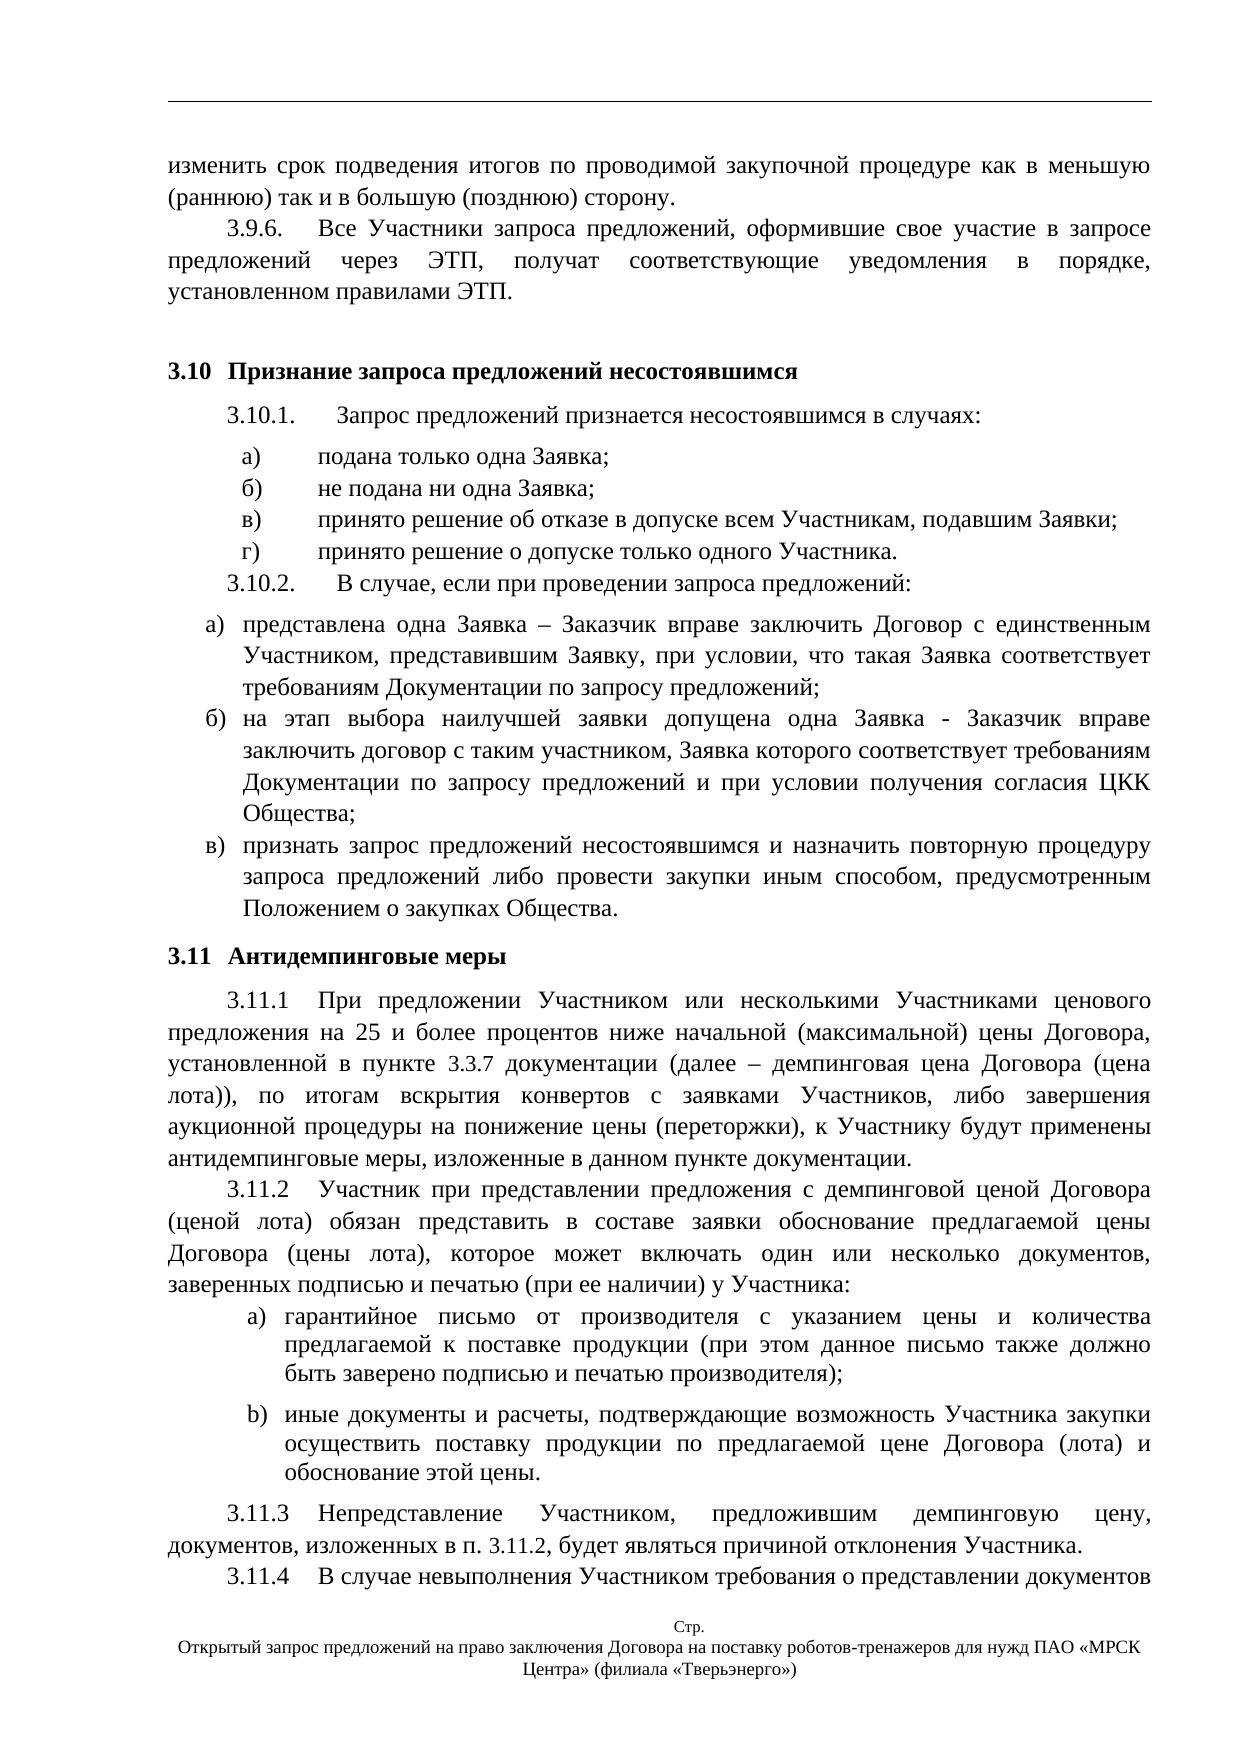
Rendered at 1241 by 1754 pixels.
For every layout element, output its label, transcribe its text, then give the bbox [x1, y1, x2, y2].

list При предложении Участником или несколькими Участниками ценового предложения на 25 и более процентов ниже начальной (максимальной) цены Договора, установленной в пункте 3.3.7 документации (далее – демпинговая цена Договора (цена лота)), по итогам вскрытия конвертов с заявками Участников, либо завершения аукционной процедуры на понижение цены (переторжки), к Участнику будут применены антидемпинговые меры, изложенные в данном пункте документации. [168, 985, 1152, 1172]
list не подана ни одна Заявка; [168, 473, 1152, 502]
list гарантийное письмо от производителя с указанием цены и количества предлагаемой к поставке продукции (при этом данное письмо также должно быть заверено подписью и печатью производителя); [247, 1301, 1152, 1387]
subtitle Признание запроса предложений несостоявшимся [168, 356, 1152, 385]
list принято решение об отказе в допуске всем Участникам, подавшим Заявки; [168, 504, 1152, 533]
list подана только одна Заявка; [168, 441, 1152, 470]
list принято решение о допуске только одного Участника. [168, 536, 1152, 565]
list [168, 1561, 1152, 1590]
list Все Участники запроса предложений, оформившие свое участие в запросе предложений через ЭТП, получат соответствующие уведомления в порядке, установленном правилами ЭТП. [168, 213, 1152, 305]
list В случае, если при проведении запроса предложений: [168, 568, 1152, 596]
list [168, 150, 1152, 210]
list Непредставление Участником, предложившим демпинговую цену, документов, изложенных в п. 3.11.2, будет являться причиной отклонения Участника. [168, 1498, 1152, 1559]
list признать запрос предложений несостоявшимся и назначить повторную процедуру запроса предложений либо провести закупки иным способом, предусмотренным Положением о закупках Общества. [205, 830, 1152, 922]
list представлена одна Заявка – Заказчик вправе заключить Договор с единственным Участником, представившим Заявку, при условии, что такая Заявка соответствует требованиям Документации по запросу предложений; [205, 609, 1152, 701]
list иные документы и расчеты, подтверждающие возможность Участника закупки осуществить поставку продукции по предлагаемой цене Договора (лота) и обоснование этой цены. [247, 1399, 1152, 1486]
list на этап выбора наилучшей заявки допущена одна Заявка - Заказчик вправе заключить договор с таким участником, Заявка которого соответствует требованиям Документации по запросу предложений и при условии получения согласия ЦКК Общества; [205, 703, 1152, 827]
list Участник при представлении предложения с демпинговой ценой Договора (ценой лота) обязан представить в составе заявки обоснование предлагаемой цены Договора (цены лота), которое может включать один или несколько документов, заверенных подписью и печатью (при ее наличии) у Участника: [168, 1174, 1152, 1298]
list Запрос предложений признается несостоявшимся в случаях: [168, 400, 1152, 429]
subtitle Антидемпинговые меры [168, 941, 1152, 970]
